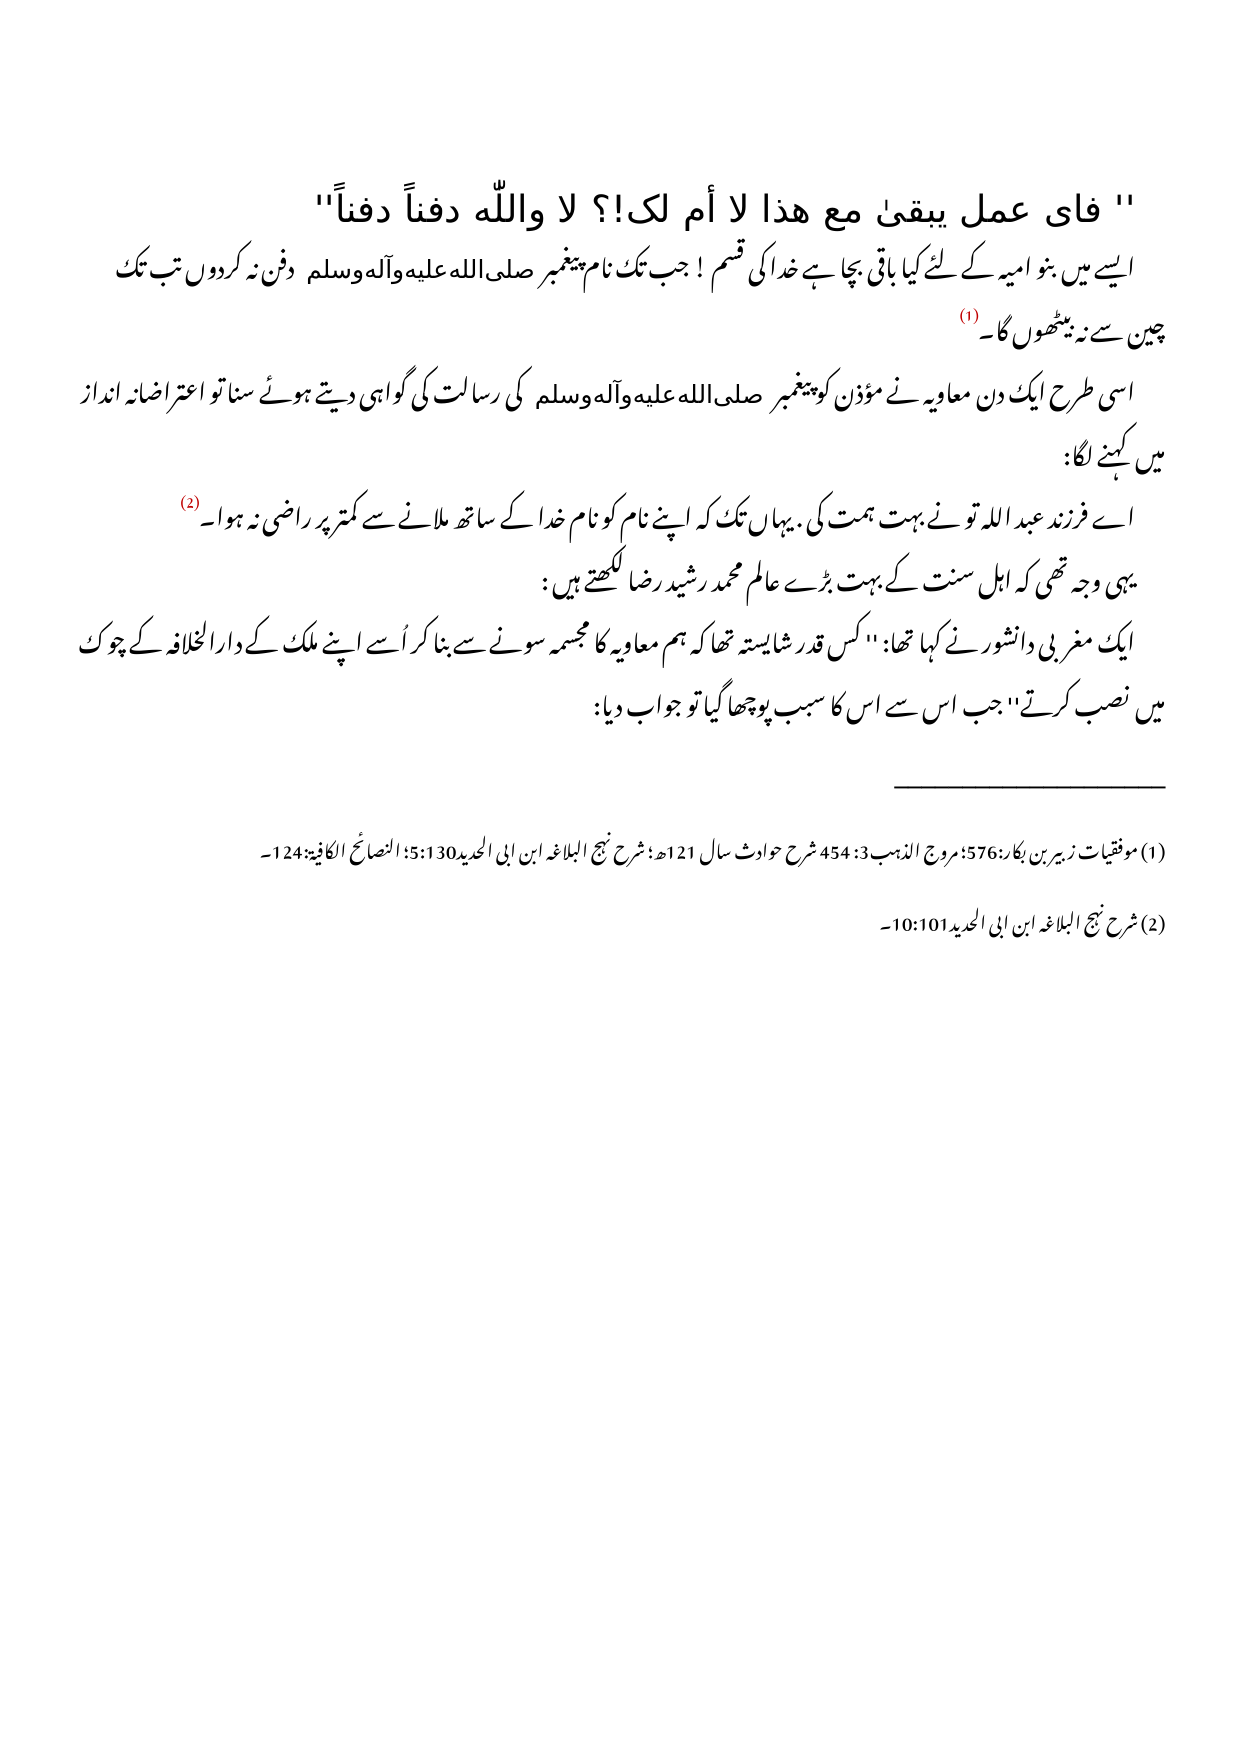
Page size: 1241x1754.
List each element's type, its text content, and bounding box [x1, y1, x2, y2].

text ایک مغربی دانشور نے کہا تھا: '' کس قدر شایستہ تھا کہ ہم معاویہ کا مجسمہ سونے سے بنا کر اُسے اپنے ملک کے دارالخلافہ کے چوک میں نصب کرتے'' جب اس سے اس کا سبب پوچھا گیا تو جواب دیا: [75, 606, 1165, 731]
text ____________________ [75, 731, 1165, 799]
text '' فای عمل یبقیٰ مع هذا لا أم لک!؟ لا واللّٰه دفناً دفناً'' [75, 187, 1165, 231]
text یہی وجہ تھی کہ اہل سنت کے بہت بڑے عالم محمد رشید رضا لکھتے ہیں : [75, 544, 1165, 606]
text اسی طرح ایک دن معاویہ نے مؤذن کو پیغمبر صلى‌الله‌عليه‌وآله‌وسلم کی رسالت کی گواہی دیتے ہوئے سنا تو اعتراضانہ انداز میں کہنے لگا: [75, 356, 1165, 481]
text (1) موفقیات زبیر بن بکار:576؛ مروج الذہب3: 454 شرح حوادث سال 121ھ؛ شرح نہج البلاغہ ابن ابی الحدید5:130؛ النصائح الکافیة:124۔ [75, 824, 1165, 871]
text (2) شرح نہج البلاغہ ابن ابی الحدید10:101۔ [75, 896, 1165, 943]
text ایسے میں بنو امیہ کے لئے کیا باقی بچا ہے خدا کی قسم ! جب تک نام پیغمبر صلى‌الله‌عليه‌وآله‌وسلم دفن نہ کردوں تب تک چین سے نہ بیٹھوں گا۔(1) [75, 231, 1165, 356]
text اے فرزند عبد اللہ تو نے بہت ہمت کی . یہاں تک کہ اپنے نام کو نام خدا کے ساتھ ملانے سے کمتر پر راضی نہ ہوا۔(2) [75, 481, 1165, 544]
